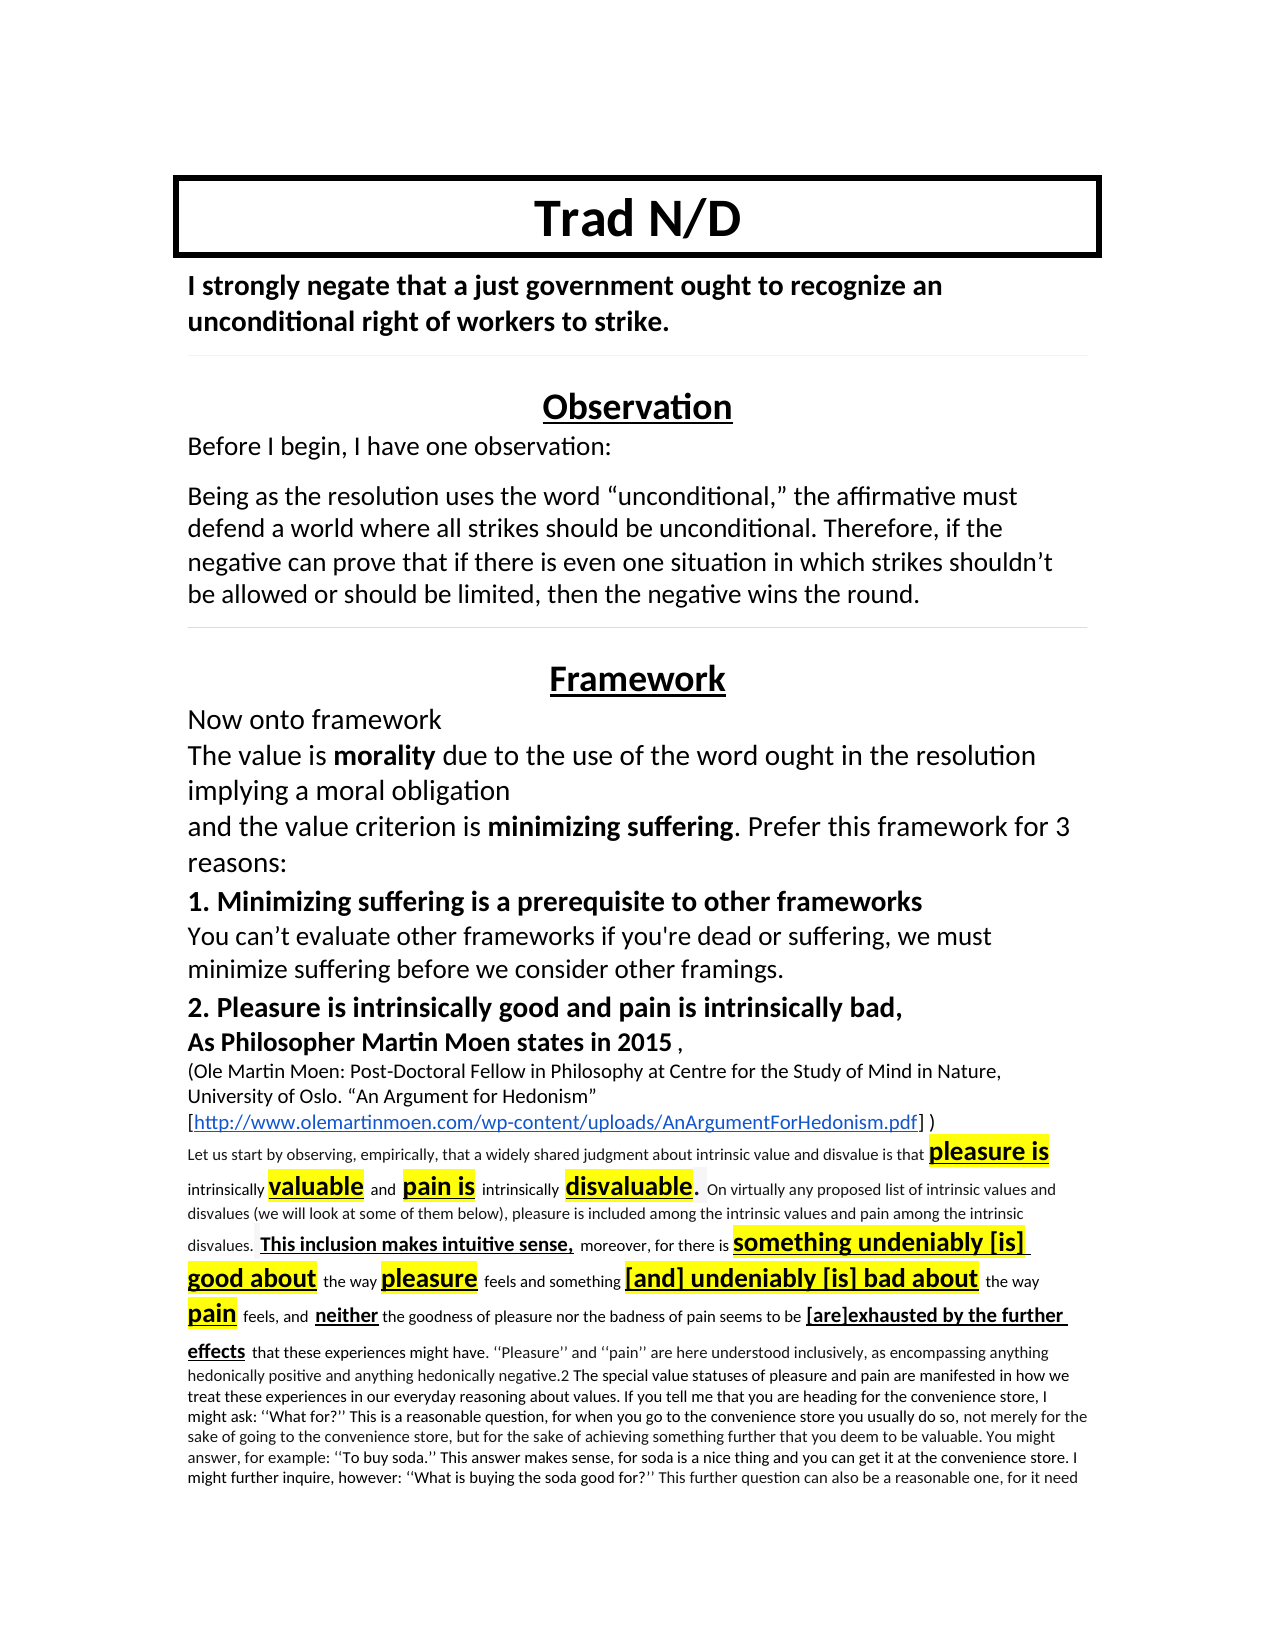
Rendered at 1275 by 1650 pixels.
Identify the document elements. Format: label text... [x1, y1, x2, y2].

text You can’t evaluate other frameworks if you're dead or suffering, we must minimize suffering before we consider other framings. [187, 919, 1087, 985]
text Before I begin, I have one observation: [187, 429, 1087, 462]
text I strongly negate that a just government ought to recognize an unconditional right of workers to strike. [187, 267, 1087, 338]
text As Philosopher Martin Moen states in 2015 , [187, 1025, 1087, 1058]
subtitle Trad N/D [179, 181, 1096, 252]
text 1. Minimizing suffering is a prerequisite to other frameworks [187, 883, 1087, 919]
text Framework [187, 655, 1087, 701]
text (Ole Martin Moen: Post-Doctoral Fellow in Philosophy at Centre for the Study of Mind in Nature, University of Oslo. “An Argument for Hedonism” [http://www.olemartinmoen.com/wp-content/uploads/AnArgumentForHedonism.pdf] ) [187, 1058, 1087, 1134]
text The value is morality due to the use of the word ought in the resolution implying a moral obligation [187, 737, 1087, 808]
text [187, 1134, 1087, 1488]
text 2. Pleasure is intrinsically good and pain is intrinsically bad, [187, 989, 1087, 1025]
text Being as the resolution uses the word “unconditional,” the affirmative must defend a world where all strikes should be unconditional. Therefore, if the negative can prove that if there is even one situation in which strikes shouldn’t be allowed or should be limited, then the negative wins the round. [187, 479, 1087, 611]
text Now onto framework [187, 701, 1087, 737]
text Observation [187, 383, 1087, 429]
text and the value criterion is minimizing suffering. Prefer this framework for 3 reasons: [187, 808, 1087, 879]
